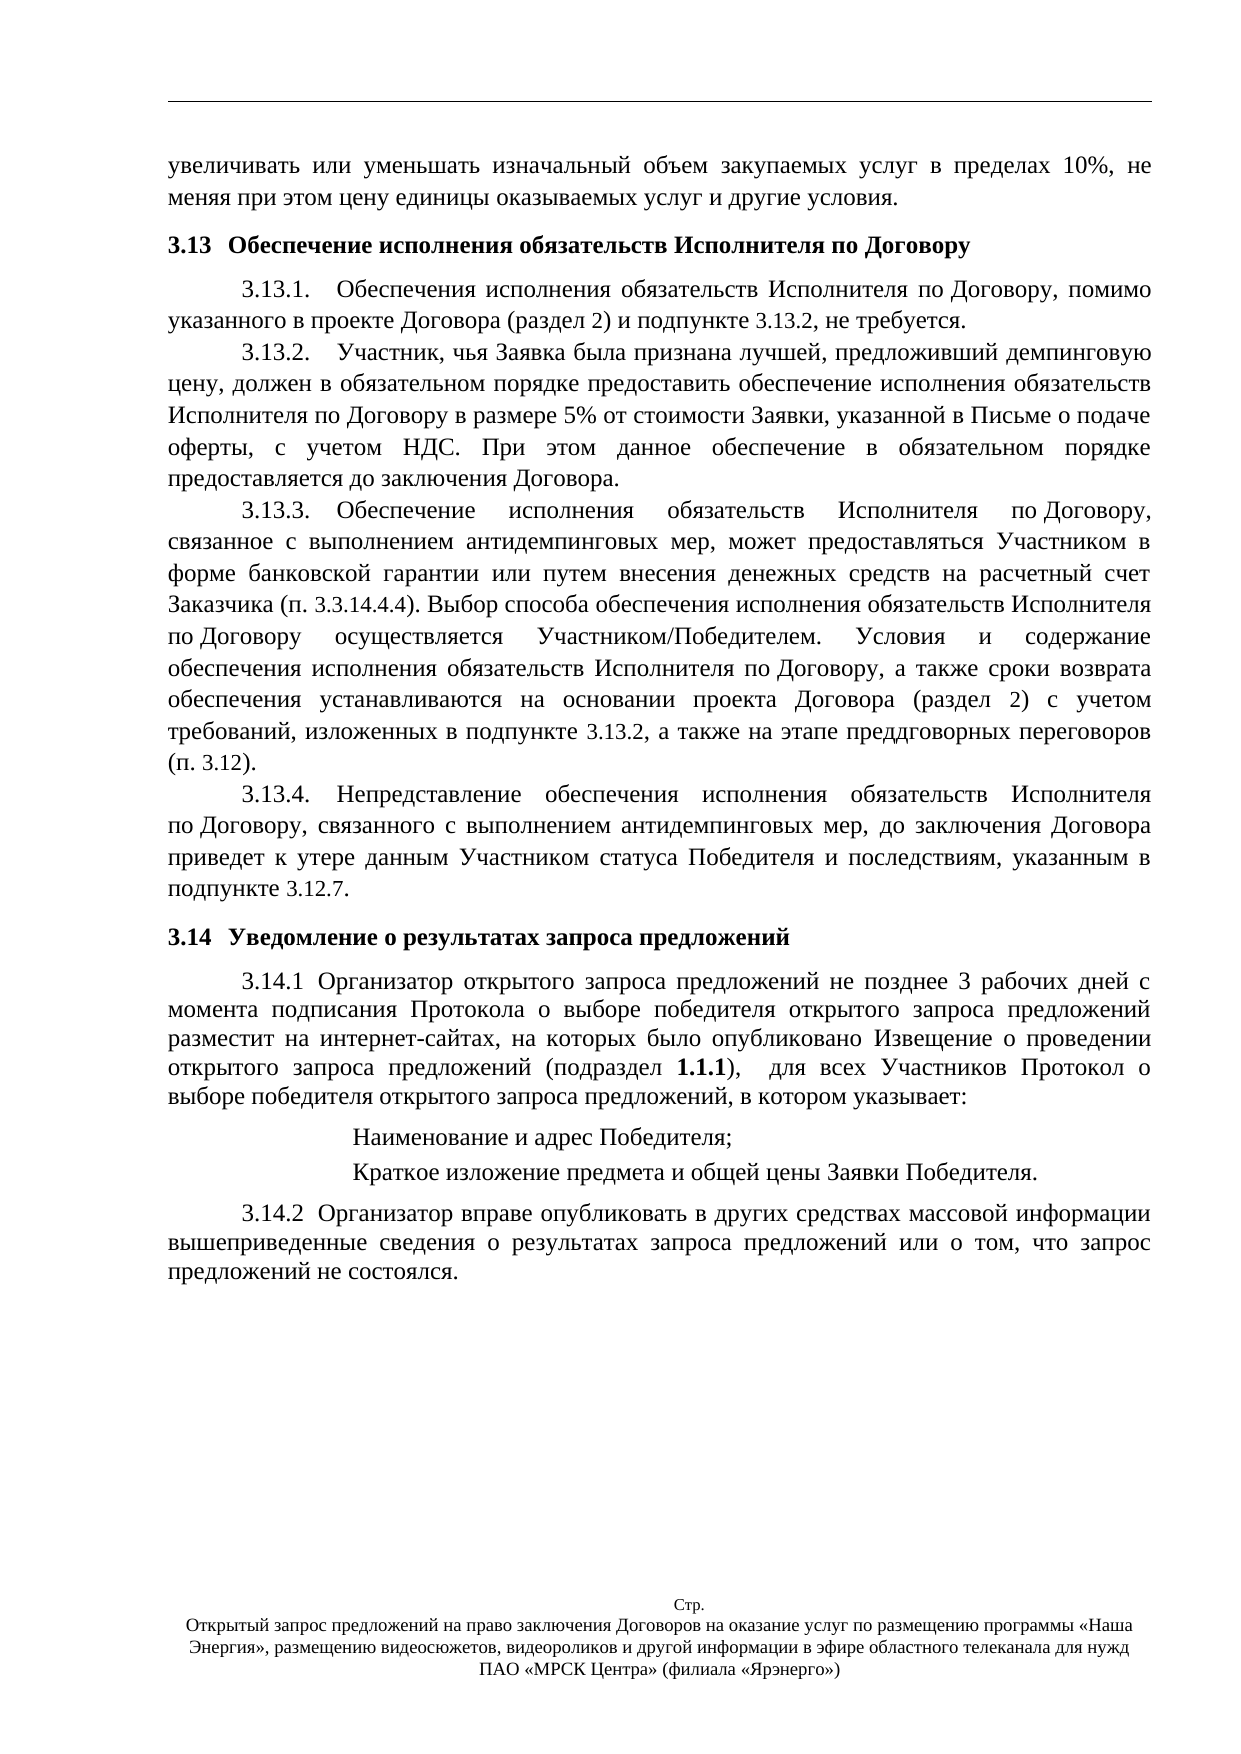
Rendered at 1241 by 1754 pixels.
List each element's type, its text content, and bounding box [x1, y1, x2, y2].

list Обеспечения исполнения обязательств Исполнителя по Договору, помимо указанного в проекте Договора (раздел 2) и подпункте 3.13.2, не требуется. [168, 274, 1152, 334]
subtitle Организатор открытого запроса предложений не позднее 3 рабочих дней с момента подписания Протокола о выборе победителя открытого запроса предложений разместит на интернет-сайтах, на которых было опубликовано Извещение о проведении открытого запроса предложений (подраздел 1.1.1), для всех Участников Протокол о выборе победителя открытого запроса предложений, в котором указывает: [168, 966, 1152, 1109]
list Участник, чья Заявка была признана лучшей, предложивший демпинговую цену, должен в обязательном порядке предоставить обеспечение исполнения обязательств Исполнителя по Договору в размере 5% от стоимости Заявки, указанной в Письме о подаче оферты, с учетом НДС. При этом данное обеспечение в обязательном порядке предоставляется до заключения Договора. [168, 337, 1152, 492]
list Непредставление обеспечения исполнения обязательств Исполнителя по Договору, связанного с выполнением антидемпинговых мер, до заключения Договора приведет к утере данным Участником статуса Победителя и последствиям, указанным в подпункте 3.12.7. [168, 779, 1152, 902]
subtitle Организатор вправе опубликовать в других средствах массовой информации вышеприведенные сведения о результатах запроса предложений или о том, что запрос предложений не состоялся. [168, 1198, 1152, 1284]
list Краткое изложение предмета и общей цены Заявки Победителя. [352, 1157, 1166, 1186]
list Наименование и адрес Победителя; [352, 1122, 1166, 1151]
subtitle Уведомление о результатах запроса предложений [168, 922, 1152, 951]
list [168, 150, 1152, 210]
list Обеспечение исполнения обязательств Исполнителя по Договору, связанное с выполнением антидемпинговых мер, может предоставляться Участником в форме банковской гарантии или путем внесения денежных средств на расчетный счет Заказчика (п. 3.3.14.4.4). Выбор способа обеспечения исполнения обязательств Исполнителя по Договору осуществляется Участником/Победителем. Условия и содержание обеспечения исполнения обязательств Исполнителя по Договору, а также сроки возврата обеспечения устанавливаются на основании проекта Договора (раздел 2) с учетом требований, изложенных в подпункте 3.13.2, а также на этапе преддговорных переговоров (п. 3.12). [168, 495, 1152, 776]
subtitle Обеспечение исполнения обязательств Исполнителя по Договору [168, 230, 1152, 258]
